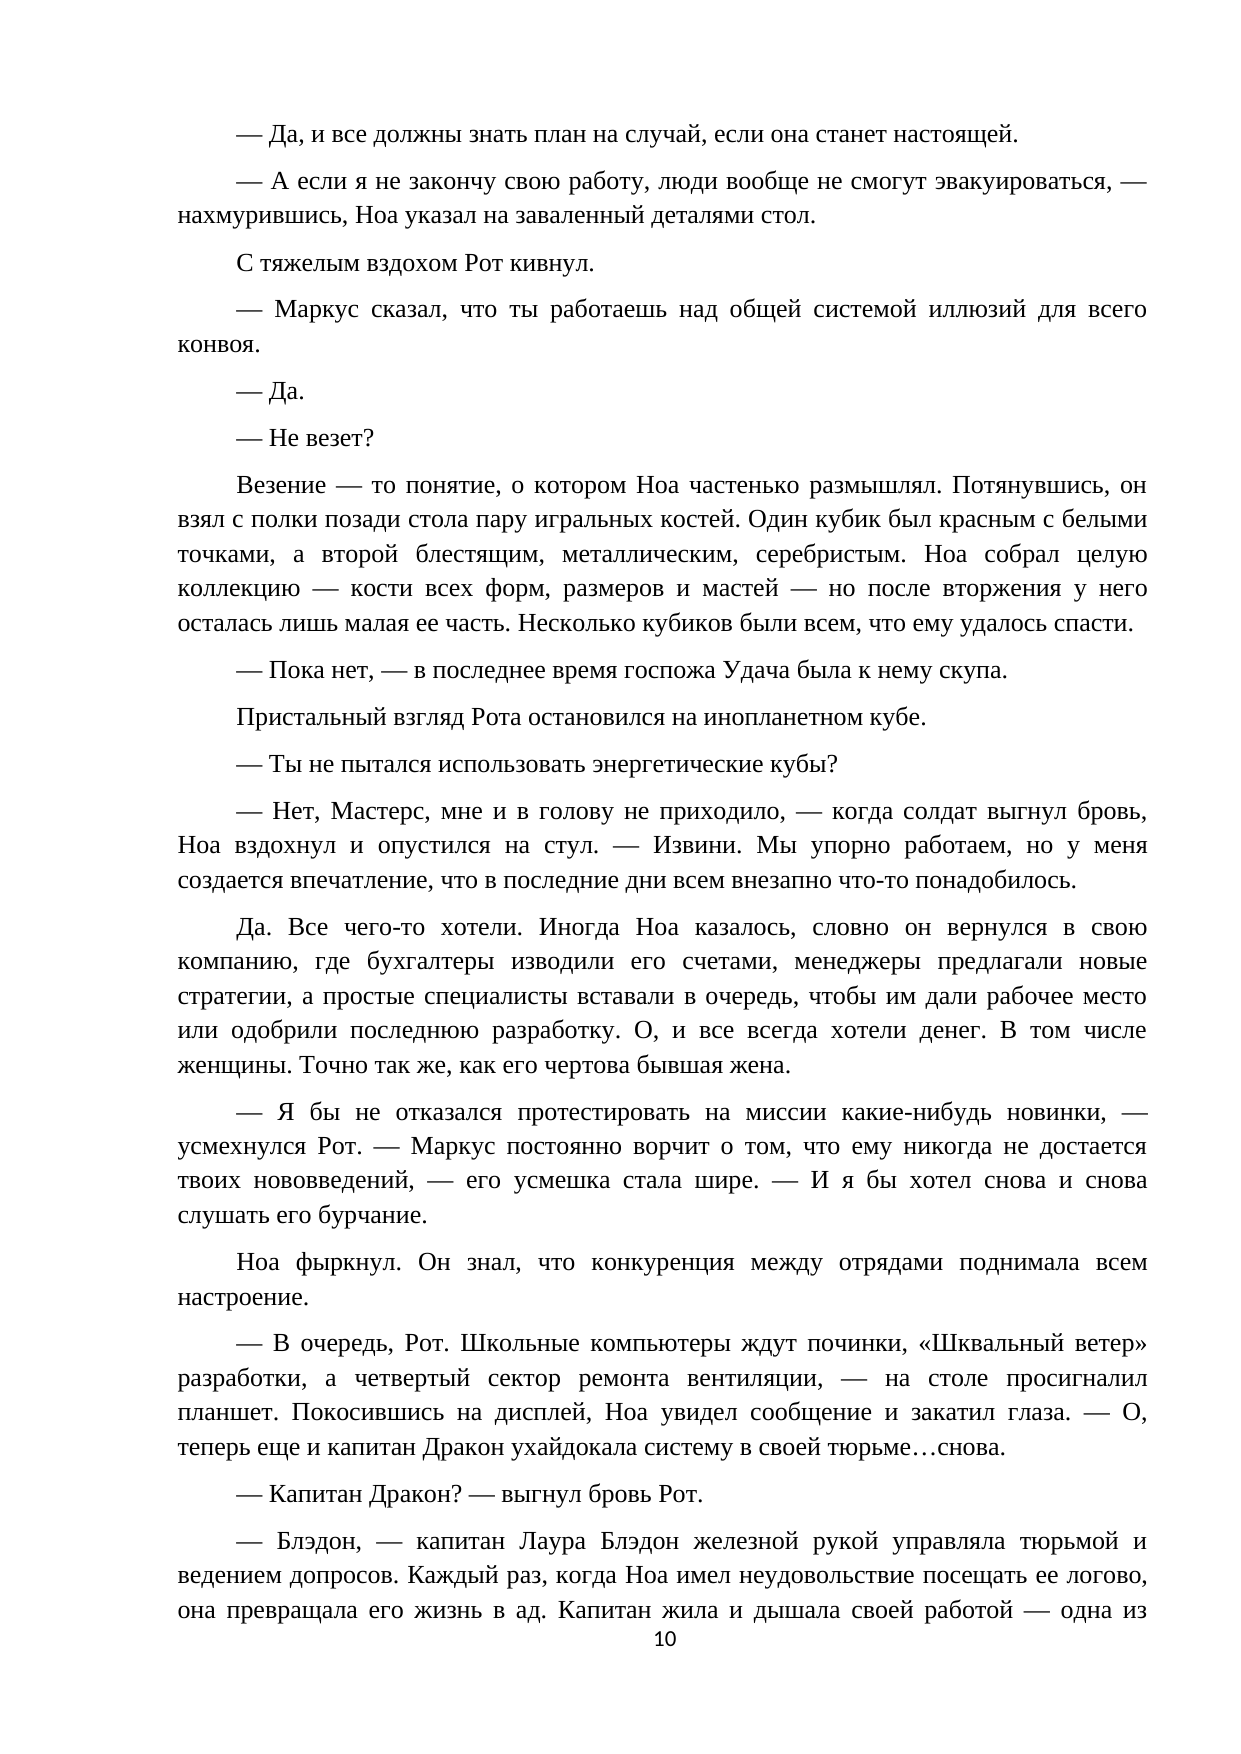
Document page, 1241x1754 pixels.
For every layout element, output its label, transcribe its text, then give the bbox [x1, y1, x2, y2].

text С тяжелым вздохом Рот кивнул. [177, 247, 1149, 277]
text Пристальный взгляд Рота остановился на инопланетном кубе. [177, 701, 1149, 731]
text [177, 1525, 1149, 1624]
text Везение — то понятие, о котором Ноа частенько размышлял. Потянувшись, он взял с полки позади стола пару игральных костей. Один кубик был красным с белыми точками, а второй блестящим, металлическим, серебристым. Ноа собрал целую коллекцию — кости всех форм, размеров и мастей — но после вторжения у него осталась лишь малая ее часть. Несколько кубиков были всем, что ему удалось спасти. [177, 469, 1149, 637]
text — Ты не пытался использовать энергетические кубы? [177, 748, 1149, 778]
text — Я бы не отказался протестировать на миссии какие-нибудь новинки, — усмехнулся Рот. — Маркус постоянно ворчит о том, что ему никогда не достается твоих нововведений, — его усмешка стала шире. — И я бы хотел снова и снова слушать его бурчание. [177, 1096, 1149, 1229]
text — Нет, Мастерс, мне и в голову не приходило, — когда солдат выгнул бровь, Ноа вздохнул и опустился на стул. — Извини. Мы упорно работаем, но у меня создается впечатление, что в последние дни всем внезапно что-то понадобилось. [177, 795, 1149, 894]
text — Не везет? [177, 422, 1149, 452]
text — Пока нет, — в последнее время госпожа Удача была к нему скупа. [177, 654, 1149, 684]
text Да. Все чего-то хотели. Иногда Ноа казалось, словно он вернулся в свою компанию, где бухгалтеры изводили его счетами, менеджеры предлагали новые стратегии, а простые специалисты вставали в очередь, чтобы им дали рабочее место или одобрили последнюю разработку. О, и все всегда хотели денег. В том числе женщины. Точно так же, как его чертова бывшая жена. [177, 911, 1149, 1079]
text — Да, и все должны знать план на случай, если она станет настоящей. [177, 118, 1149, 148]
text — В очередь, Рот. Школьные компьютеры ждут починки, «Шквальный ветер» разработки, а четвертый сектор ремонта вентиляции, — на столе просигналил планшет. Покосившись на дисплей, Ноа увидел сообщение и закатил глаза. — О, теперь еще и капитан Дракон ухайдокала систему в своей тюрьме…снова. [177, 1327, 1149, 1461]
text — Да. [177, 375, 1149, 405]
text — Маркус сказал, что ты работаешь над общей системой иллюзий для всего конвоя. [177, 293, 1149, 358]
text — Капитан Дракон? — выгнул бровь Рот. [177, 1478, 1149, 1508]
text — А если я не закончу свою работу, люди вообще не смогут эвакуироваться, — нахмурившись, Ноа указал на заваленный деталями стол. [177, 165, 1149, 229]
text Ноа фыркнул. Он знал, что конкуренция между отрядами поднимала всем настроение. [177, 1246, 1149, 1311]
